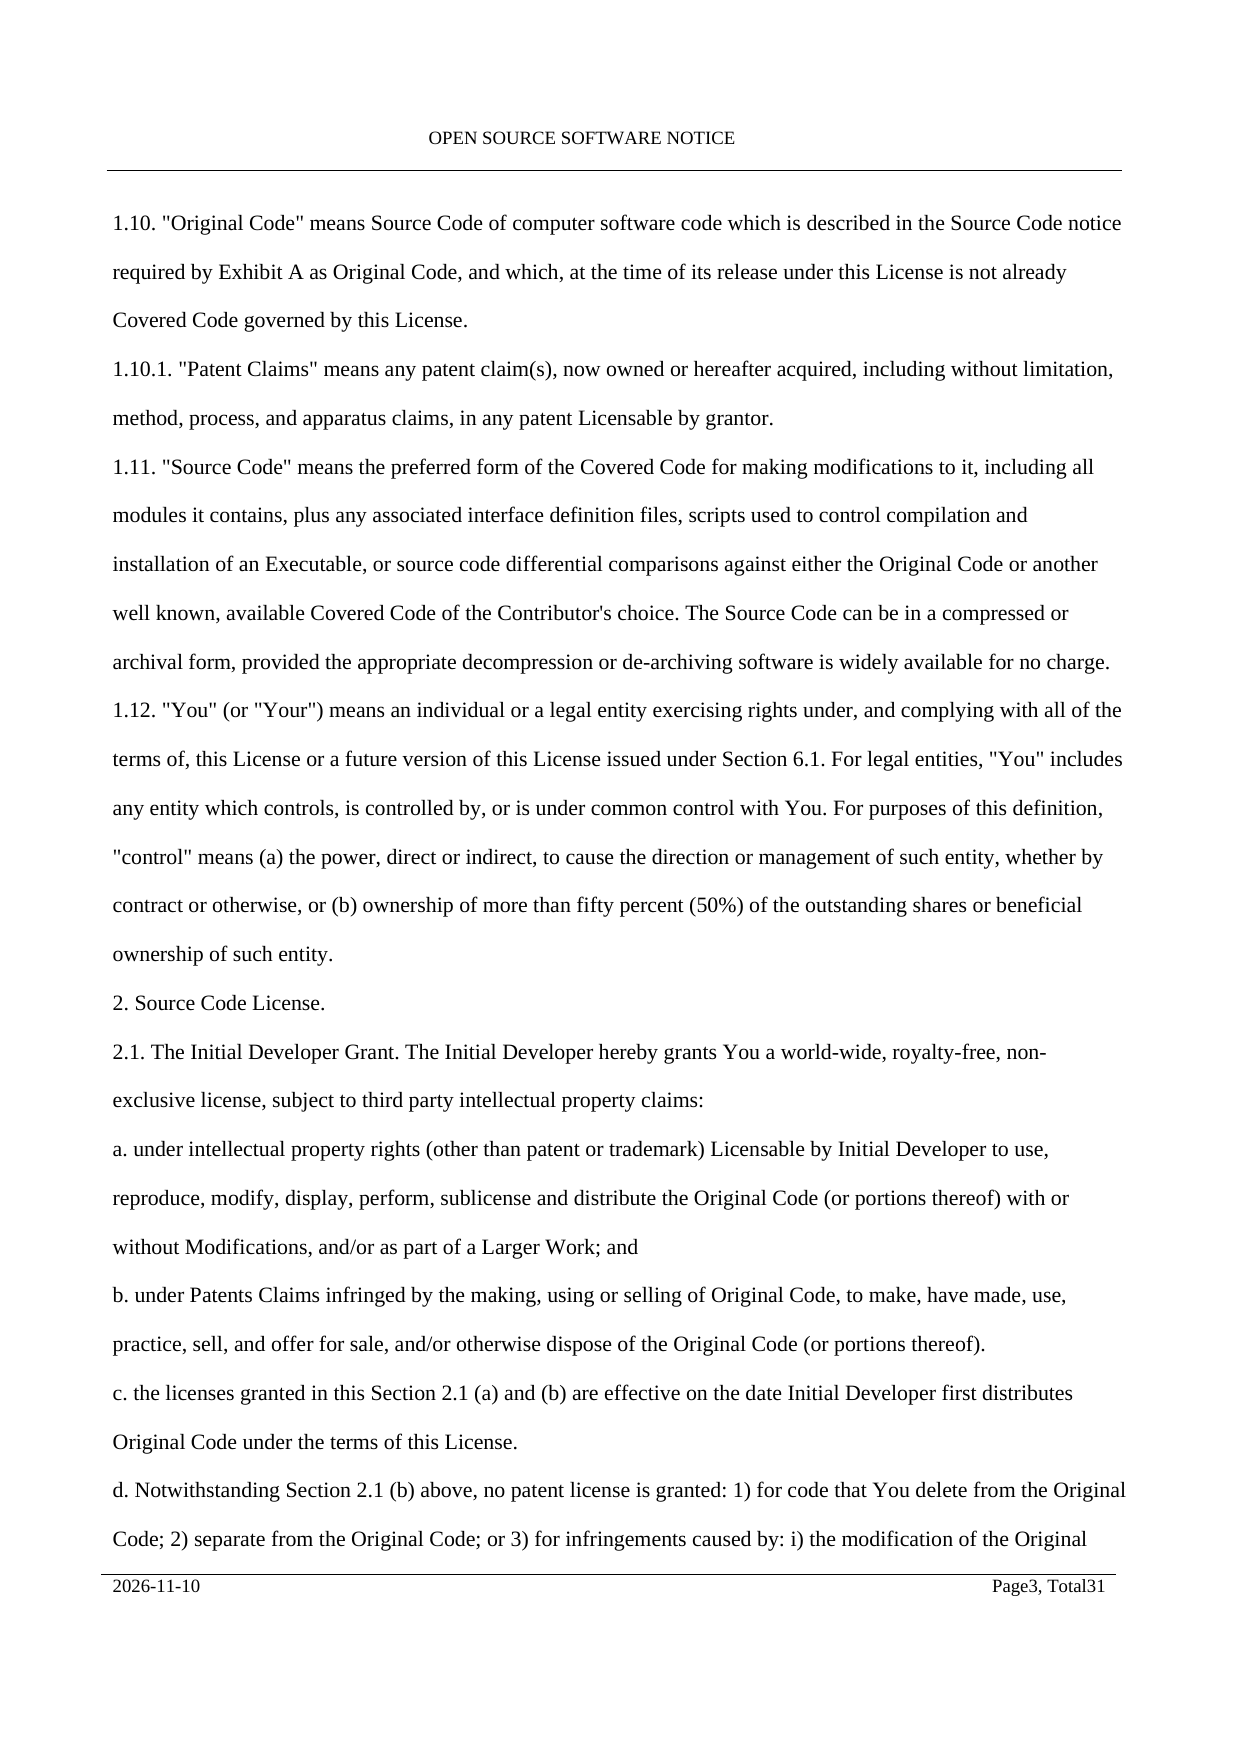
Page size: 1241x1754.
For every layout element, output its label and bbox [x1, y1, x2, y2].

text [112, 206, 1128, 1555]
